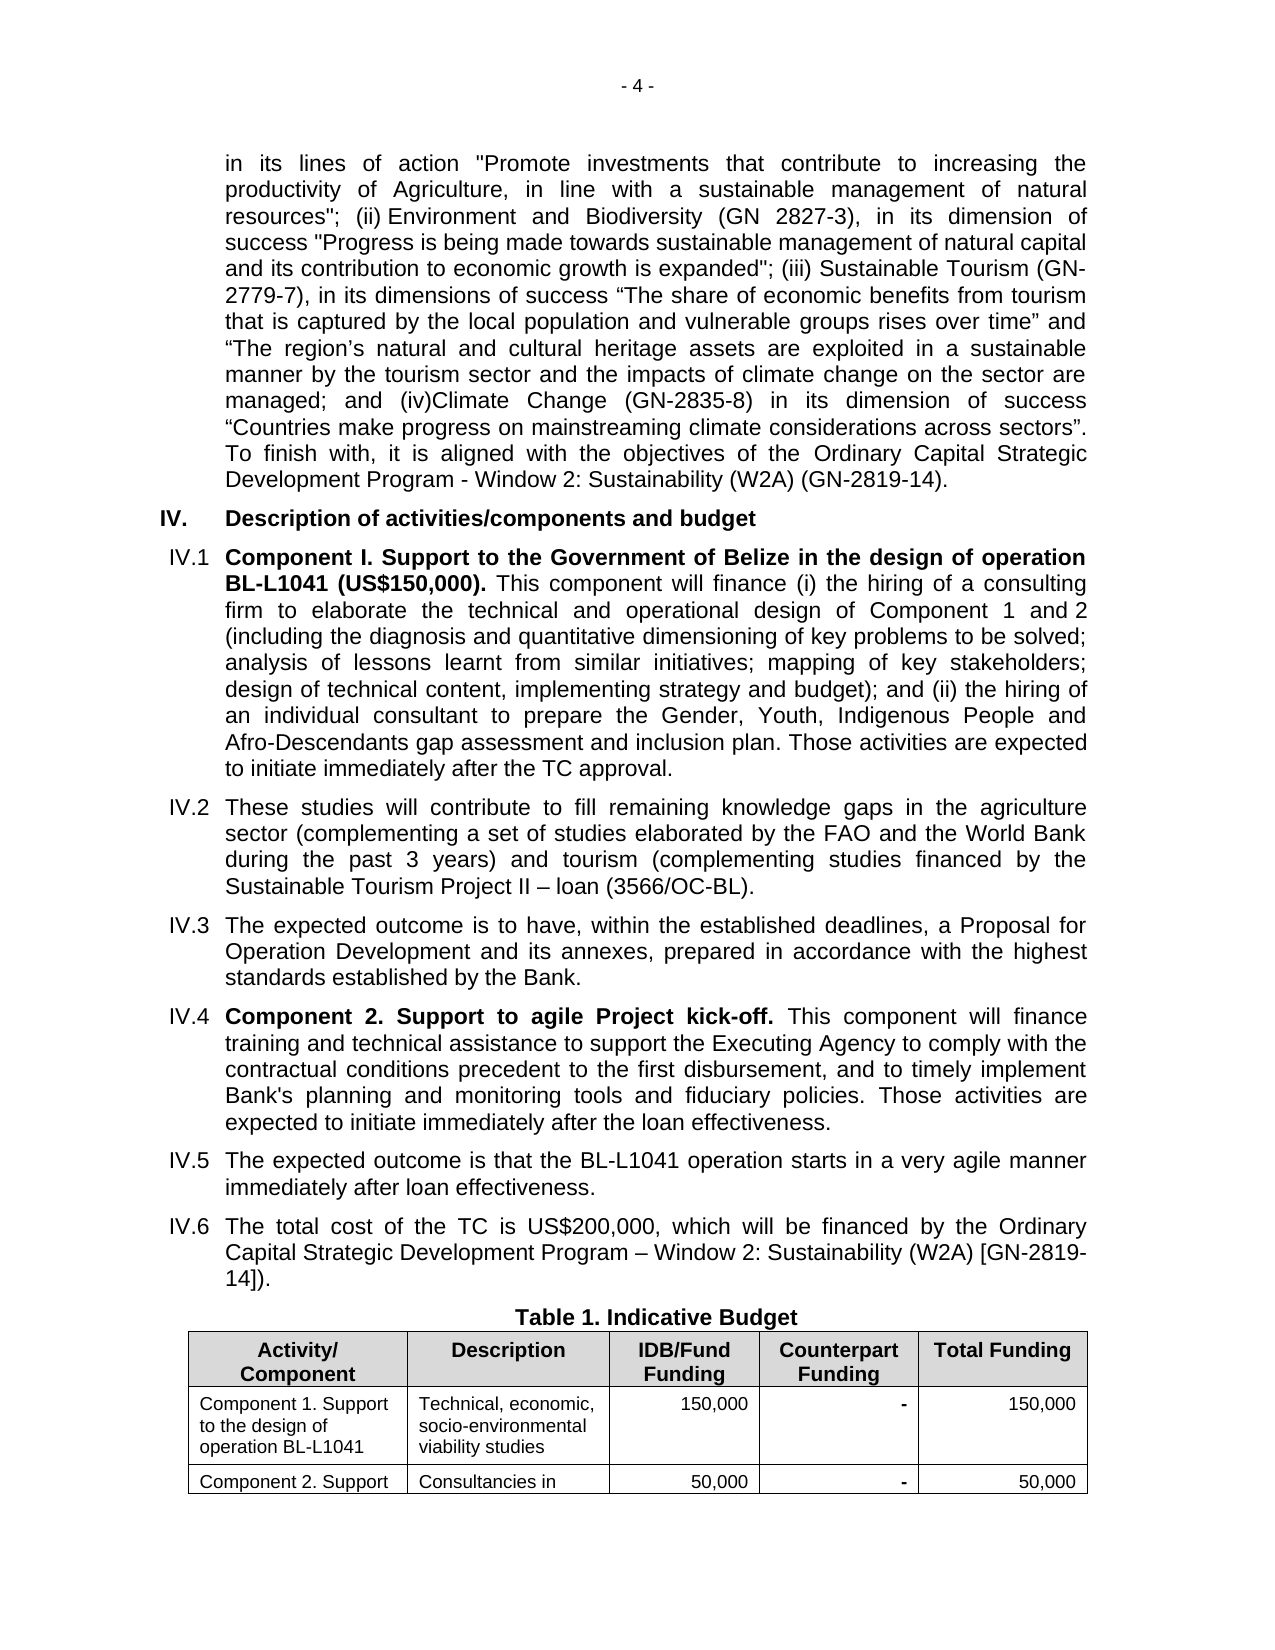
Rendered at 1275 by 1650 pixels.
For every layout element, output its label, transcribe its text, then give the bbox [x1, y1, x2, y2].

table_cell - [760, 1387, 918, 1464]
list Component 2. Support to agile Project kick-off. This component will finance training and technical assistance to support the Executing Agency to comply with the contractual conditions precedent to the first disbursement, and to timely implement Bank's planning and monitoring tools and fiduciary policies. Those activities are expected to initiate immediately after the loan effectiveness. [169, 1003, 1087, 1135]
list Table 1. Indicative Budget [225, 1304, 1087, 1331]
table_header IDB/Fund Funding [610, 1332, 759, 1386]
table_header Total Funding [919, 1332, 1087, 1386]
table_header Description [408, 1332, 609, 1386]
table_header Activity/Component [189, 1332, 407, 1386]
list The expected outcome is that the BL-L1041 operation starts in a very agile manner immediately after loan effectiveness. [169, 1147, 1087, 1200]
table_cell Component 1. Support to the design of operation BL-L1041 [189, 1387, 407, 1464]
list The expected outcome is to have, within the established deadlines, a Proposal for Operation Development and its annexes, prepared in accordance with the highest standards established by the Bank. [169, 912, 1087, 991]
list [169, 150, 1087, 493]
list Description of activities/components and budget [187, 505, 1087, 531]
list The total cost of the TC is US$200,000, which will be financed by the Ordinary Capital Strategic Development Program – Window 2: Sustainability (W2A) [GN-2819-14]). [169, 1213, 1087, 1292]
table_header Counterpart Funding [760, 1332, 918, 1386]
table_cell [189, 1465, 407, 1493]
table_cell - [760, 1465, 918, 1493]
table_cell 150,000 [919, 1387, 1087, 1464]
table_cell 50,000 [919, 1465, 1087, 1493]
list These studies will contribute to fill remaining knowledge gaps in the agriculture sector (complementing a set of studies elaborated by the FAO and the World Bank during the past 3 years) and tourism (complementing studies financed by the Sustainable Tourism Project II – loan (3566/OC-BL). [169, 794, 1087, 899]
table_cell 50,000 [610, 1465, 759, 1493]
table_cell 150,000 [610, 1387, 759, 1464]
list Component I. Support to the Government of Belize in the design of operation BL-L1041 (US$150,000). This component will finance (i) the hiring of a consulting firm to elaborate the technical and operational design of Component 1 and 2 (including the diagnosis and quantitative dimensioning of key problems to be solved; analysis of lessons learnt from similar initiatives; mapping of key stakeholders; design of technical content, implementing strategy and budget); and (ii) the hiring of an individual consultant to prepare the Gender, Youth, Indigenous People and Afro-Descendants gap assessment and inclusion plan. Those activities are expected to initiate immediately after the TC approval. [169, 544, 1087, 781]
table_cell Technical, economic, socio-environmental viability studies [408, 1387, 609, 1464]
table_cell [408, 1465, 609, 1493]
